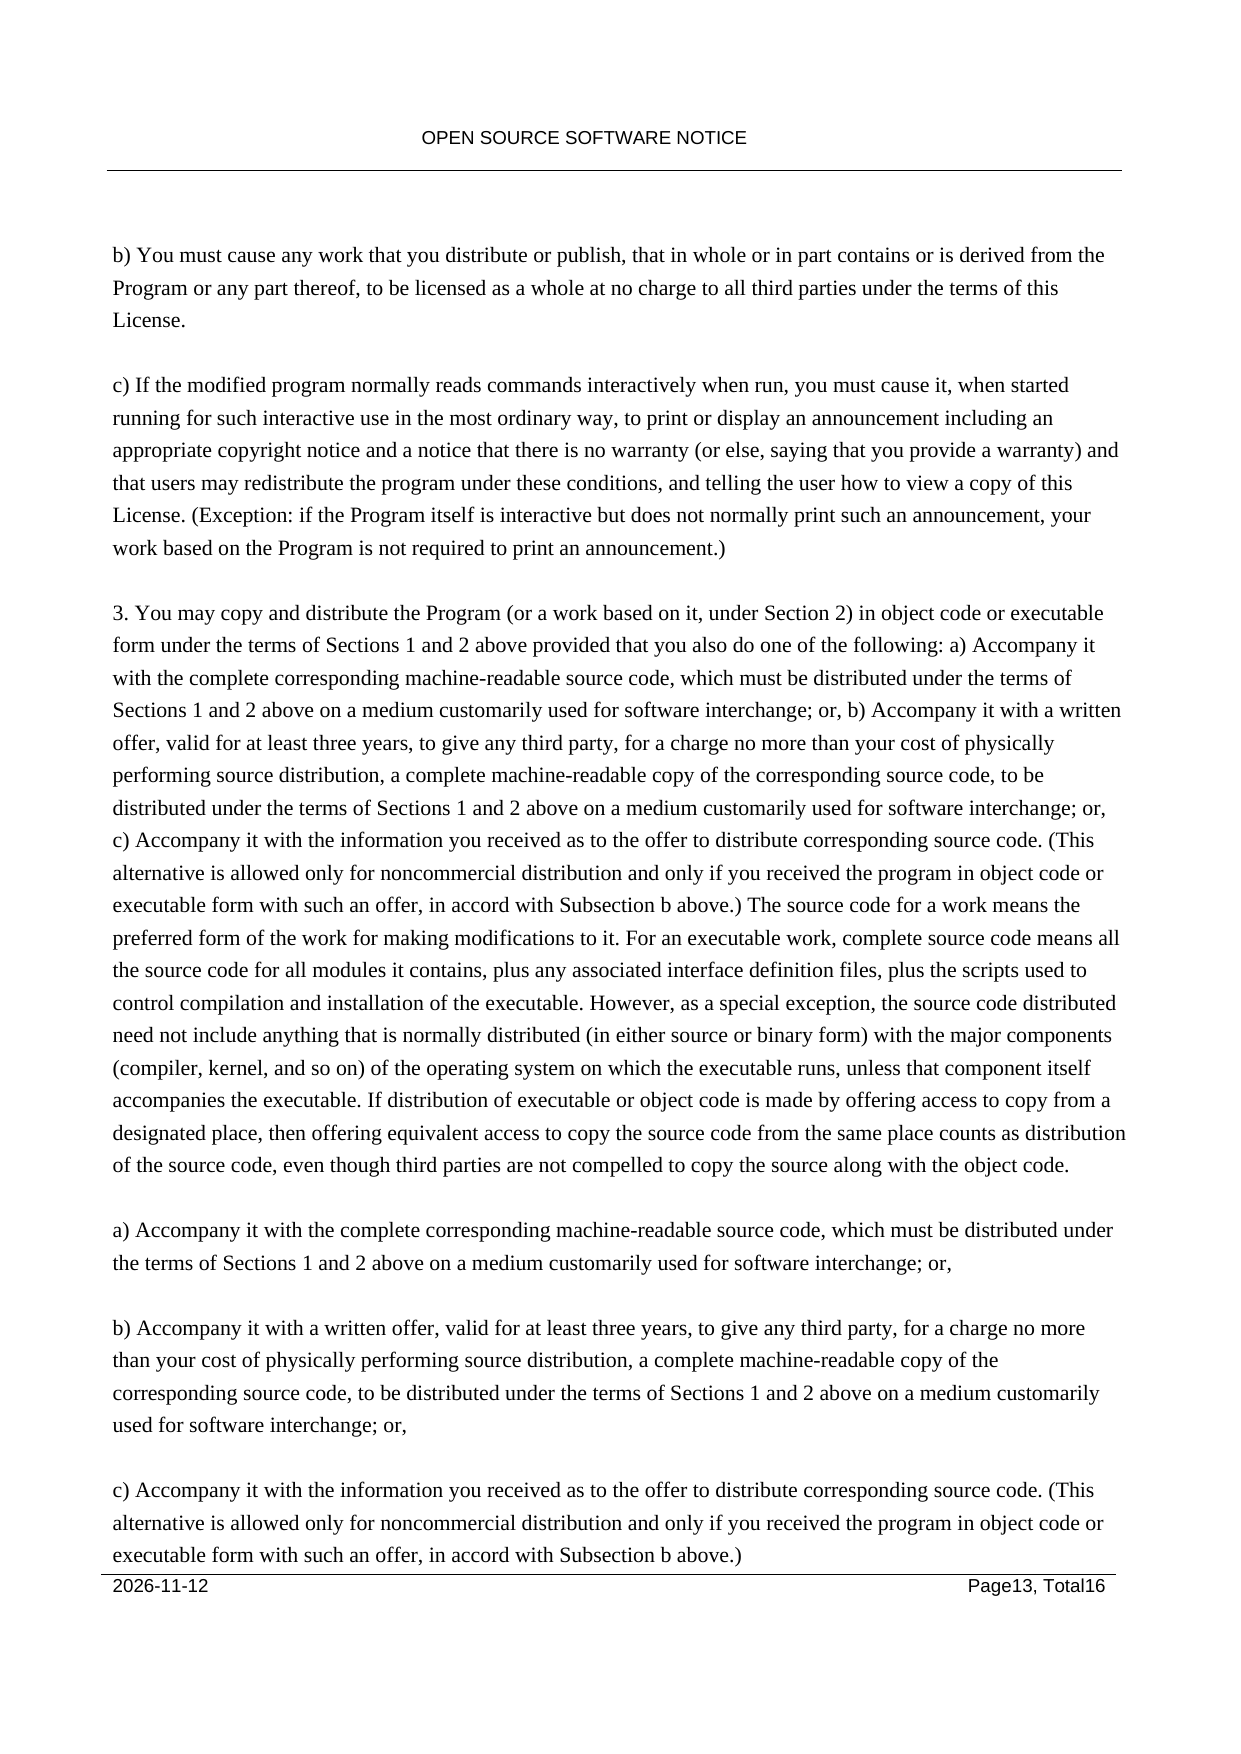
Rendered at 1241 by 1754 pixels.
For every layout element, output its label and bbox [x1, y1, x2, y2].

text [112, 206, 1128, 1571]
